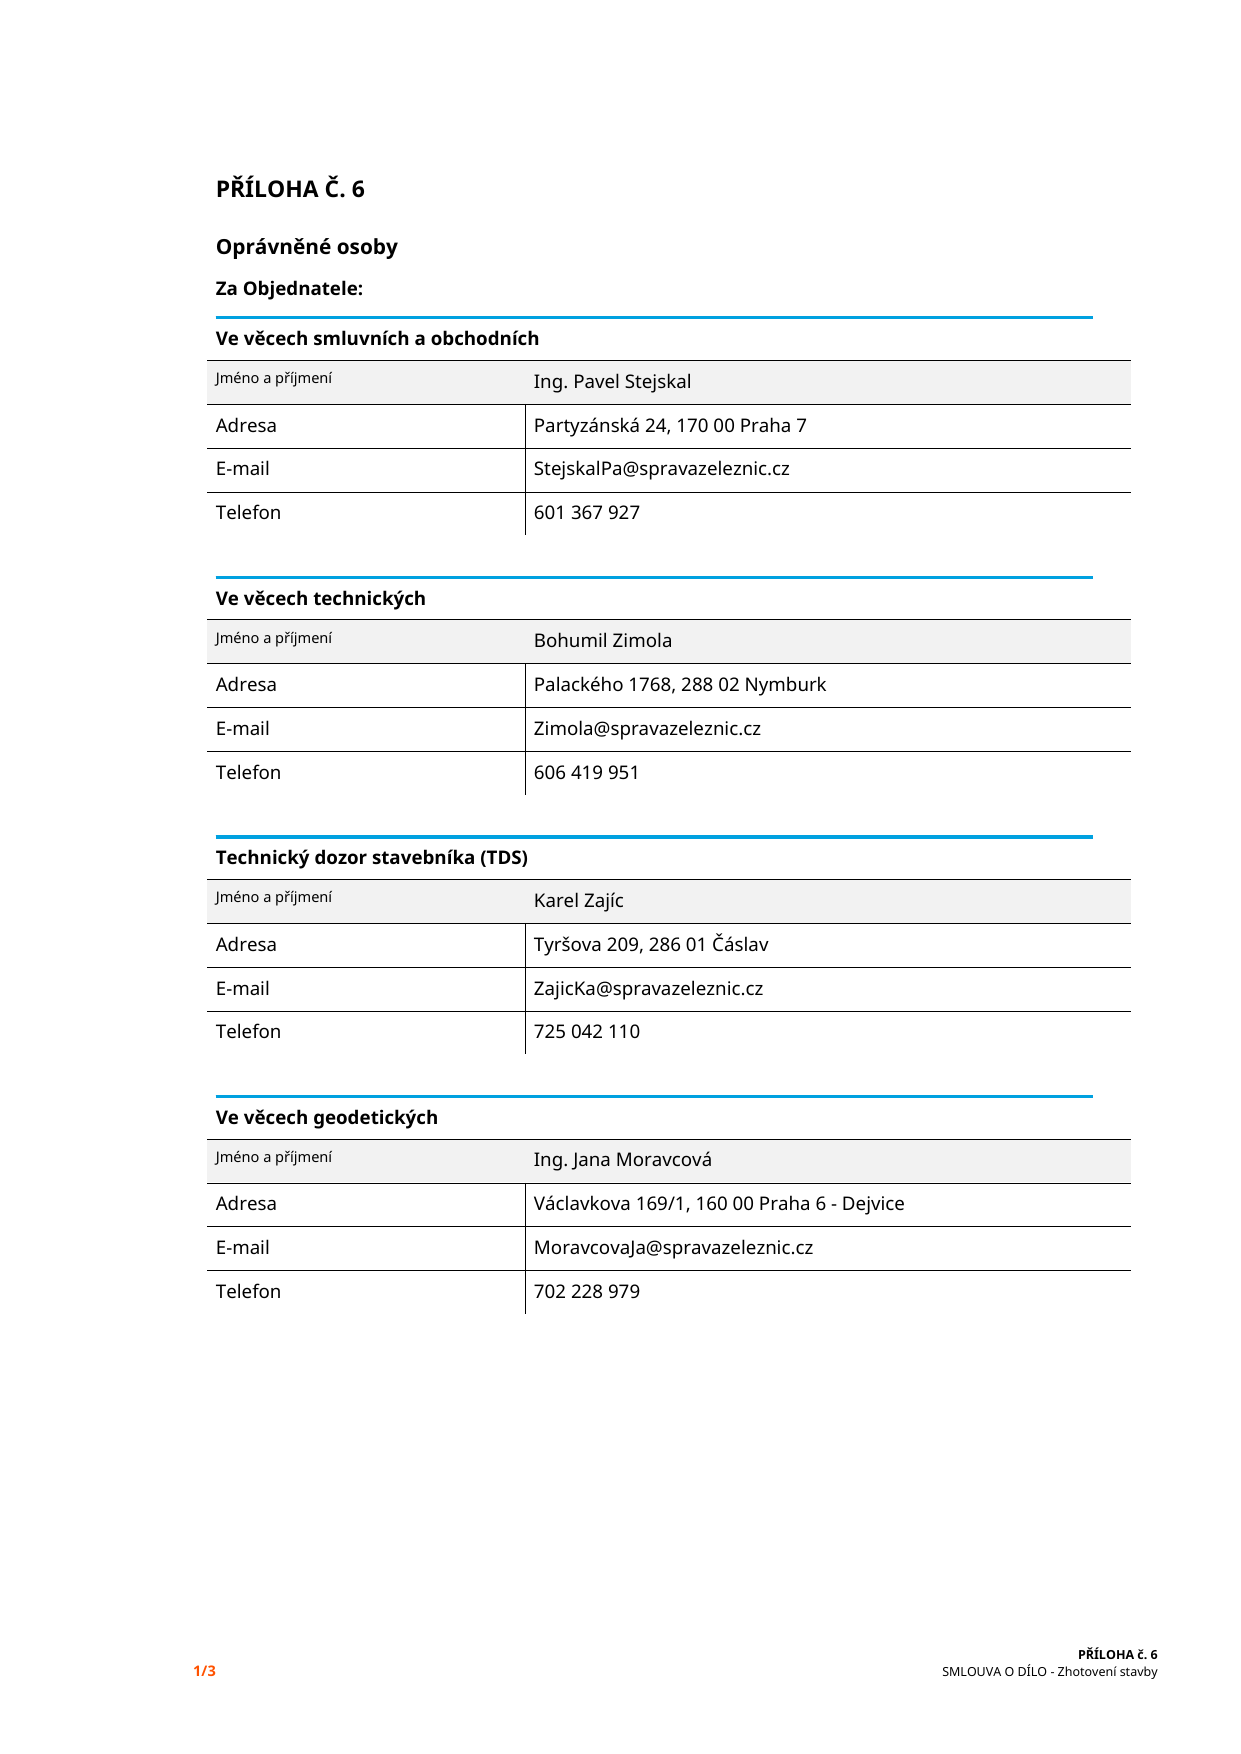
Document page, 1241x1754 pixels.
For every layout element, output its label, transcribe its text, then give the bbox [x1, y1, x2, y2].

text Za Objednatele: [216, 276, 1093, 301]
table_cell StejskalPa@spravazeleznic.cz [526, 449, 1131, 491]
table_cell Telefon [207, 752, 525, 795]
table_cell ZajicKa@spravazeleznic.cz [526, 968, 1131, 1011]
table_header Jméno a příjmení [207, 880, 526, 923]
text Ve věcech smluvních a obchodních [216, 319, 1093, 351]
table_cell Adresa [207, 1184, 525, 1226]
table_cell 606 419 951 [526, 752, 1131, 795]
text Oprávněné osoby [216, 232, 1093, 260]
table_header Karel Zajíc [526, 880, 1131, 923]
table_cell Palackého 1768, 288 02 Nymburk [526, 664, 1131, 707]
table_cell Václavkova 169/1, 160 00 Praha 6 - Dejvice [526, 1184, 1131, 1226]
table_cell Telefon [207, 1012, 525, 1054]
text Ve věcech technických [216, 579, 1093, 611]
text Technický dozor stavebníka (TDS) [216, 839, 1093, 870]
table_cell Adresa [207, 924, 525, 967]
table_cell Adresa [207, 405, 525, 447]
table_header Jméno a příjmení [207, 620, 526, 663]
table_header Bohumil Zimola [526, 620, 1131, 663]
table_header Ing. Pavel Stejskal [526, 361, 1131, 404]
table_cell E-mail [207, 1227, 525, 1270]
table_header Jméno a příjmení [207, 1140, 526, 1182]
table_header Jméno a příjmení [207, 361, 526, 404]
table_cell Zimola@spravazeleznic.cz [526, 708, 1131, 751]
table_cell 725 042 110 [526, 1012, 1131, 1054]
table_cell E-mail [207, 968, 525, 1011]
table_header Ing. Jana Moravcová [526, 1140, 1131, 1182]
table_cell 601 367 927 [526, 493, 1131, 535]
table_cell E-mail [207, 449, 525, 491]
text Ve věcech geodetických [216, 1098, 1093, 1130]
table_cell Telefon [207, 493, 525, 535]
table_cell Adresa [207, 664, 525, 707]
table_cell Telefon [207, 1271, 525, 1314]
table_cell E-mail [207, 708, 525, 751]
table_cell 702 228 979 [526, 1271, 1131, 1314]
table_cell MoravcovaJa@spravazeleznic.cz [526, 1227, 1131, 1270]
text Příloha č. 6 [216, 172, 1093, 204]
table_cell Partyzánská 24, 170 00 Praha 7 [526, 405, 1131, 447]
table_cell Tyršova 209, 286 01 Čáslav [526, 924, 1131, 967]
